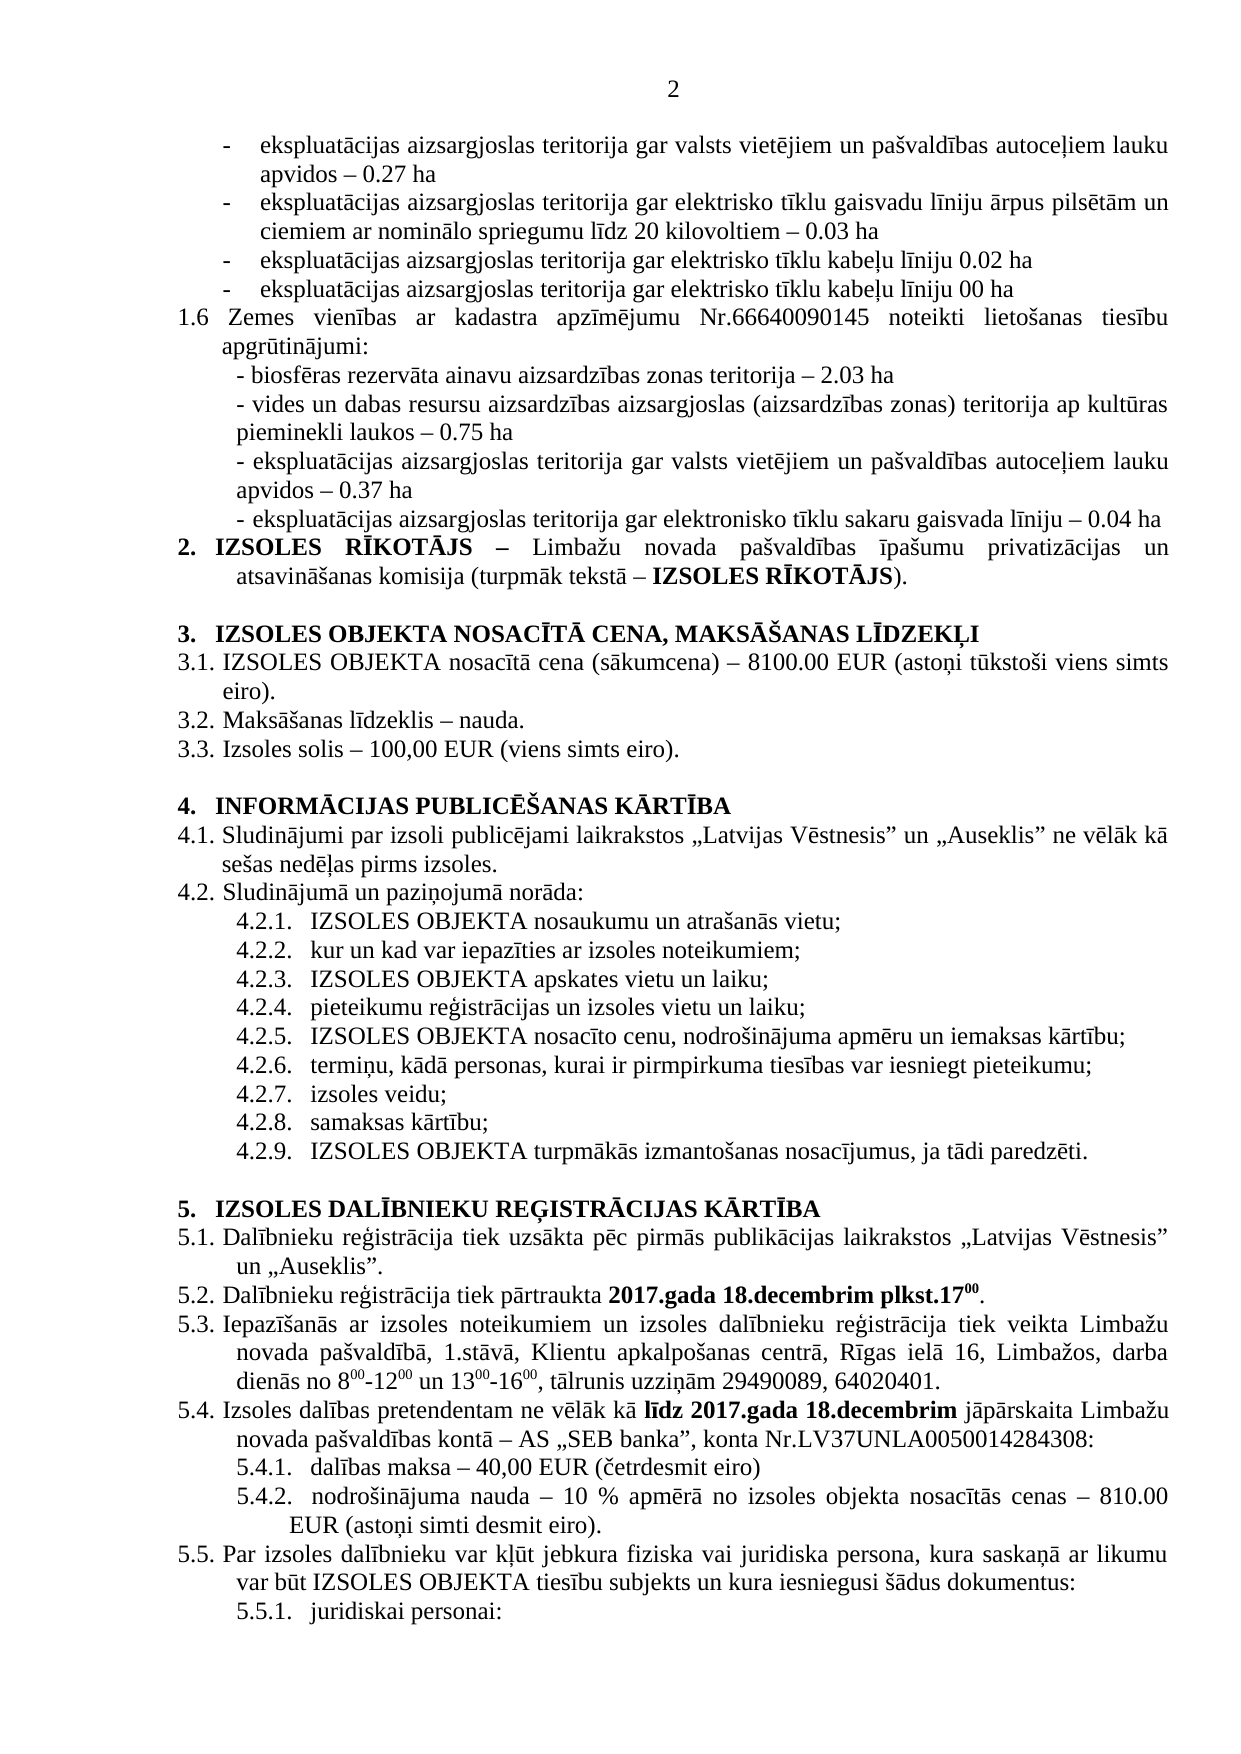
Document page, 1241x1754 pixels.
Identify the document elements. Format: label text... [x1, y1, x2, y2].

list Dalībnieku reģistrācija tiek pārtraukta 2017.gada 18.decembrim plkst.1700. [177, 1280, 1169, 1309]
list samaksas kārtību; [236, 1107, 1169, 1136]
text - ekspluatācijas aizsargjoslas teritorija gar elektronisko tīklu sakaru gaisvada līniju – 0.04 ha [236, 504, 1169, 532]
list Sludinājumi par izsoli publicējami laikrakstos „Latvijas Vēstnesis” un „Auseklis” ne vēlāk kā sešas nedēļas pirms izsoles. [177, 820, 1169, 877]
list Dalībnieku reģistrācija tiek uzsākta pēc pirmās publikācijas laikrakstos „Latvijas Vēstnesis” un „Auseklis”. [177, 1222, 1169, 1280]
list Izsoles solis – 100,00 EUR (viens simts eiro). [177, 734, 1169, 762]
list izsolES objekta nosacīto cenu, nodrošinājuma apmēru un iemaksas kārtību; [236, 1021, 1169, 1050]
list dalības maksa – 40,00 EUR (četrdesmit eiro) [236, 1452, 1169, 1481]
text 1.6 Zemes vienības ar kadastra apzīmējumu Nr.66640090145 noteikti lietošanas tiesību apgrūtinājumi: [177, 302, 1169, 360]
list Maksāšanas līdzeklis – nauda. [177, 705, 1169, 734]
list Sludinājumā un paziņojumā norāda: [177, 877, 1169, 906]
list IZSOLES DALĪBNIEKU REĢISTRĀCIJAS KĀRTĪBA [177, 1194, 1169, 1222]
list Iepazīšanās ar izsoles noteikumiem un izsoles dalībnieku reģistrācija tiek veikta Limbažu novada pašvaldībā, 1.stāvā, Klientu apkalpošanas centrā, Rīgas ielā 16, Limbažos, darba dienās no 800-1200 un 1300-1600, tālrunis uzziņām 29490089, 64020401. [177, 1309, 1169, 1395]
list izsolES objekta turpmākās izmantošanas nosacījumus, ja tādi paredzēti. [236, 1136, 1169, 1165]
list IZSOLES RĪKOTĀJS – Limbažu novada pašvaldības īpašumu privatizācijas un atsavināšanas komisija (turpmāk tekstā – IZSOLES RĪKOTĀJS). [177, 532, 1169, 590]
list ekspluatācijas aizsargjoslas teritorija gar elektrisko tīklu kabeļu līniju 00 ha [222, 274, 1169, 302]
text - vides un dabas resursu aizsardzības aizsargjoslas (aizsardzības zonas) teritorija ap kultūras pieminekli laukos – 0.75 ha [207, 389, 1169, 446]
list juridiskai personai: [236, 1596, 1169, 1625]
list nodrošinājuma nauda – 10 % apmērā no izsoles objekta nosacītās cenas – 810.00 EUR (astoņi simti desmit eiro). [236, 1481, 1169, 1539]
list kur un kad var iepazīties ar izsoles noteikumiem; [236, 935, 1169, 964]
list izsoles veidu; [236, 1079, 1169, 1107]
list IZSOLES OBJEKTA nosaukumu un atrašanās vietu; [236, 906, 1169, 935]
list IZSOLES OBJEKTA NOSACĪTĀ CENA, MAKSĀŠANAS LĪDZEKĻI [177, 619, 1169, 647]
list Izsoles dalības pretendentam ne vēlāk kā līdz 2017.gada 18.decembrim jāpārskaita Limbažu novada pašvaldības kontā – AS „SEB banka”, konta Nr.LV37UNLA0050014284308: [177, 1395, 1169, 1452]
list pieteikumu reģistrācijas un izsoles vietu un laiku; [236, 992, 1169, 1021]
text - biosfēras rezervāta ainavu aizsardzības zonas teritorija – 2.03 ha [177, 360, 1169, 389]
list INFORMĀCIJAS PUBLICĒŠANAS KĀRTĪBA [177, 791, 1169, 820]
text - ekspluatācijas aizsargjoslas teritorija gar valsts vietējiem un pašvaldības autoceļiem lauku apvidos – 0.37 ha [236, 446, 1169, 504]
list ekspluatācijas aizsargjoslas teritorija gar elektrisko tīklu kabeļu līniju 0.02 ha [222, 245, 1169, 274]
list ekspluatācijas aizsargjoslas teritorija gar elektrisko tīklu gaisvadu līniju ārpus pilsētām un ciemiem ar nominālo spriegumu līdz 20 kilovoltiem – 0.03 ha [222, 187, 1169, 245]
list termiņu, kādā personas, kurai ir pirmpirkuma tiesības var iesniegt pieteikumu; [236, 1050, 1169, 1079]
list IZSOLES OBJEKTA nosacītā cena (sākumcena) – 8100.00 EUR (astoņi tūkstoši viens simts eiro). [177, 647, 1169, 705]
list izsoLES OBJEKTA apskates vietu un laiku; [236, 964, 1169, 992]
list Par izsoles dalībnieku var kļūt jebkura fiziska vai juridiska persona, kura saskaņā ar likumu var būt IZSOLES OBJEKTA tiesību subjekts un kura iesniegusi šādus dokumentus: [177, 1539, 1169, 1596]
list ekspluatācijas aizsargjoslas teritorija gar valsts vietējiem un pašvaldības autoceļiem lauku apvidos – 0.27 ha [222, 130, 1169, 187]
